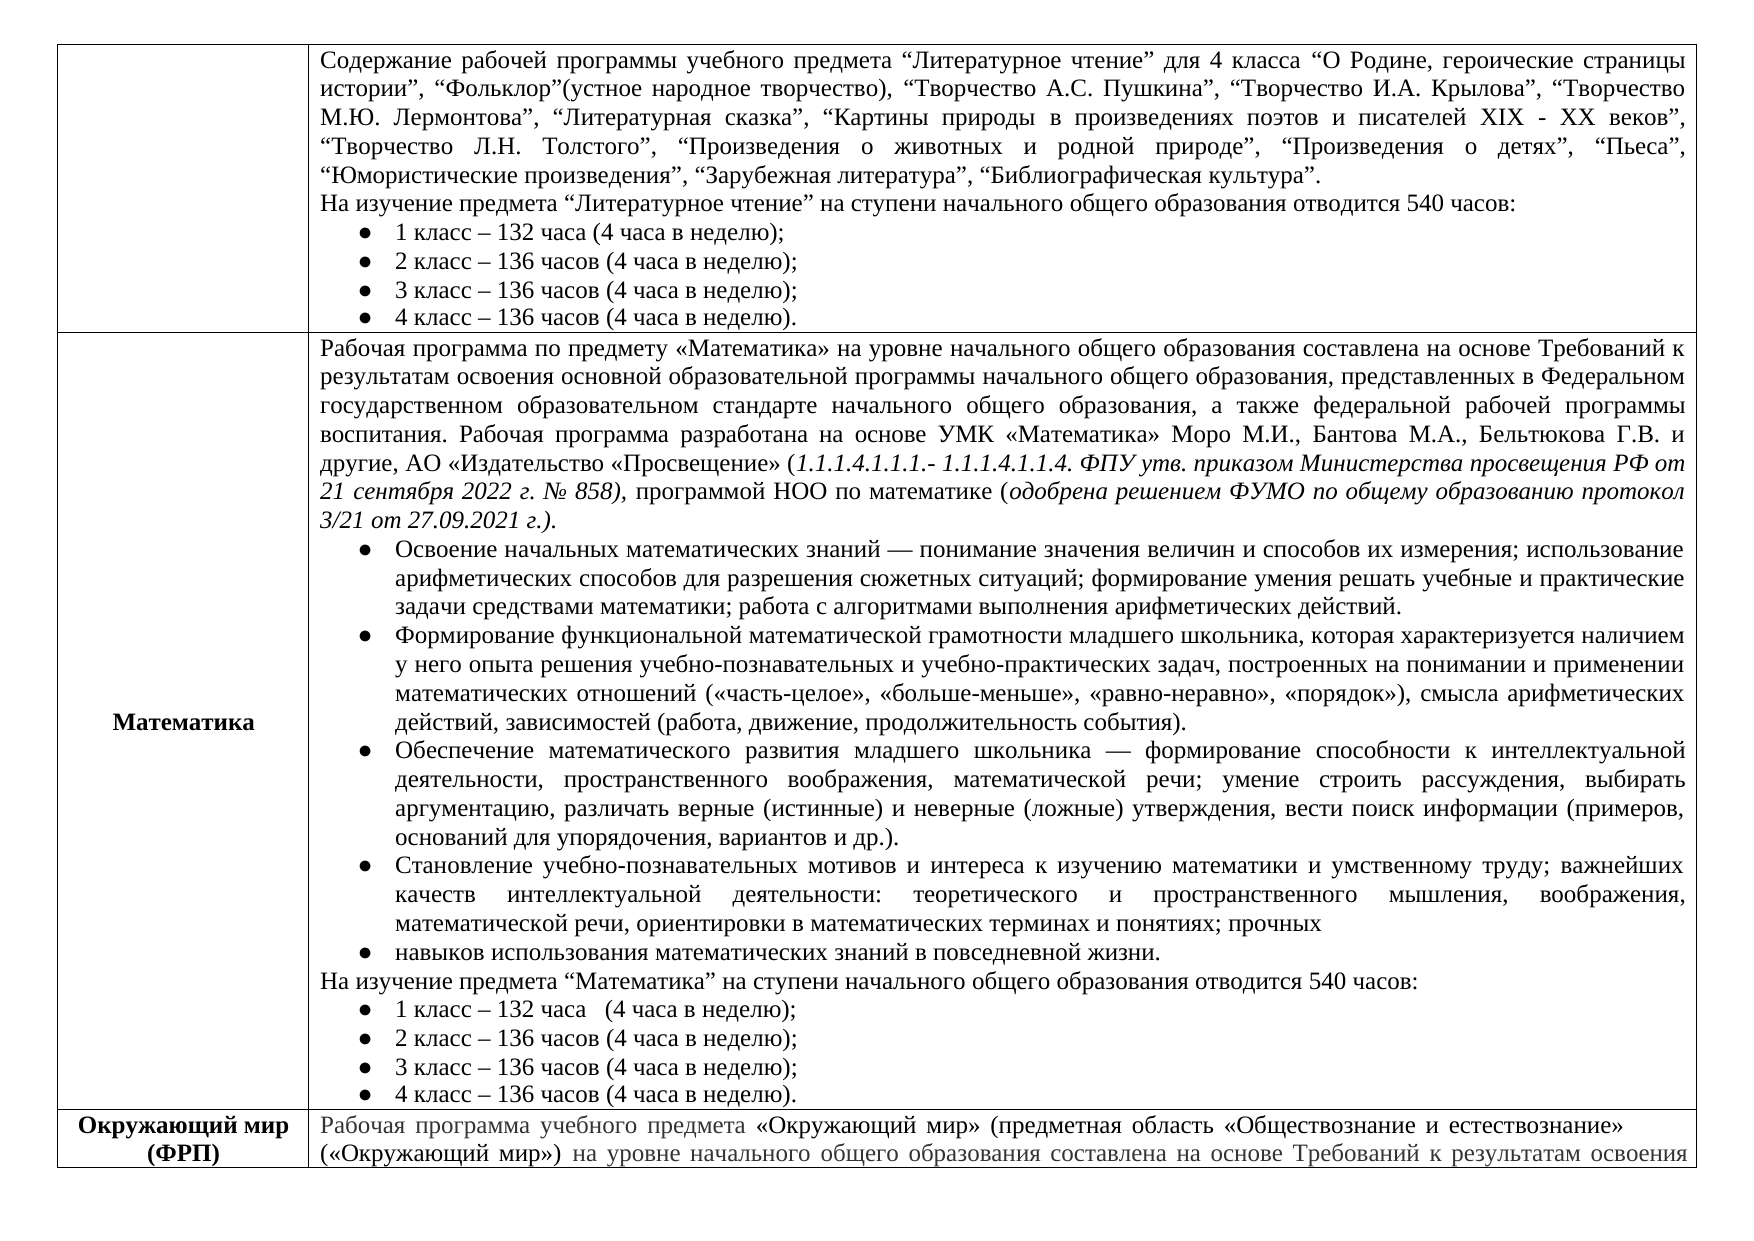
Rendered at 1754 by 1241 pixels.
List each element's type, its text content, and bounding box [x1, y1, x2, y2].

table_cell Математика [58, 333, 308, 1109]
table_cell Окружающий мир (ФРП) [58, 1110, 308, 1167]
table_cell Рабочая программа по предмету «Математика» на уровне начального общего образования составлена на основе Требований к результатам освоения основной образовательной программы начального общего образования, представленных в Федеральном государственном образовательном стандарте начального общего образования, а также федеральной рабочей программы воспитания. Рабочая программа разработана на основе УМК «Математика» Моро М.И., Бантова М.А., Бельтюкова Г.В. и другие, АО «Издательство «Просвещение» (1.1.1.4.1.1.1.- 1.1.1.4.1.1.4. ФПУ утв. приказом Министерства просвещения РФ от 21 сентября 2022 г. № 858), программой НОО по математике (одобрена решением ФУМО по общему образованию протокол 3/21 от 27.09.2021 г.). Освоение начальных математических знаний — понимание значения величин и способов их измерения; использование арифметических способов для разрешения сюжетных ситуаций; формирование умения решать учебные и практические задачи средствами математики; работа с алгоритмами выполнения арифметических действий. Формирование функциональной математической грамотности младшего школьника, которая характеризуется наличием у него опыта решения учебно-познавательных и учебно-практических задач, построенных на понимании и применении математических отношений («часть-целое», «больше-меньше», «равно-неравно», «порядок»), смысла арифметических действий, зависимостей (работа, движение, продолжительность события). Обеспечение математического развития младшего школьника — формирование способности к интеллектуальной деятельности, пространственного воображения, математической речи; умение строить рассуждения, выбирать аргументацию, различать верные (истинные) и неверные (ложные) утверждения, вести поиск информации (примеров, оснований для упорядочения, вариантов и др.). Становление учебно-познавательных мотивов и интереса к изучению математики и умственному труду; важнейших качеств интеллектуальной деятельности: теоретического и пространственного мышления, воображения, математической речи, ориентировки в математических терминах и понятиях; прочных навыков использования математических знаний в повседневной жизни. На изучение предмета “Математика” на ступени начального общего образования отводится 540 часов: 1 класс – 132 часа (4 часа в неделю); 2 класс – 136 часов (4 часа в неделю); 3 класс – 136 часов (4 часа в неделю); 4 класс – 136 часов (4 часа в неделю). [309, 333, 1696, 1109]
table_header [58, 45, 308, 332]
table_cell Рабочая программа учебного предмета «Окружающий мир» (предметная область «Обществознание и естествознание» («Окружающий мир») на уровне начального общего образования составлена на основе Требований к результатам освоения [309, 1110, 1696, 1167]
table_header Содержание рабочей программы учебного предмета “Литературное чтение” для 4 класса “О Родине, героические страницы истории”, “Фольклор”(устное народное творчество), “Творчество А.С. Пушкина”, “Творчество И.А. Крылова”, “Творчество М.Ю. Лермонтова”, “Литературная сказка”, “Картины природы в произведениях поэтов и писателей XIX - XX веков”, “Творчество Л.Н. Толстого”, “Произведения о животных и родной природе”, “Произведения о детях”, “Пьеса”, “Юмористические произведения”, “Зарубежная литература”, “Библиографическая культура”. На изучение предмета “Литературное чтение” на ступени начального общего образования отводится 540 часов: 1 класс – 132 часа (4 часа в неделю); 2 класс – 136 часов (4 часа в неделю); 3 класс – 136 часов (4 часа в неделю); 4 класс – 136 часов (4 часа в неделю). [309, 45, 1696, 332]
